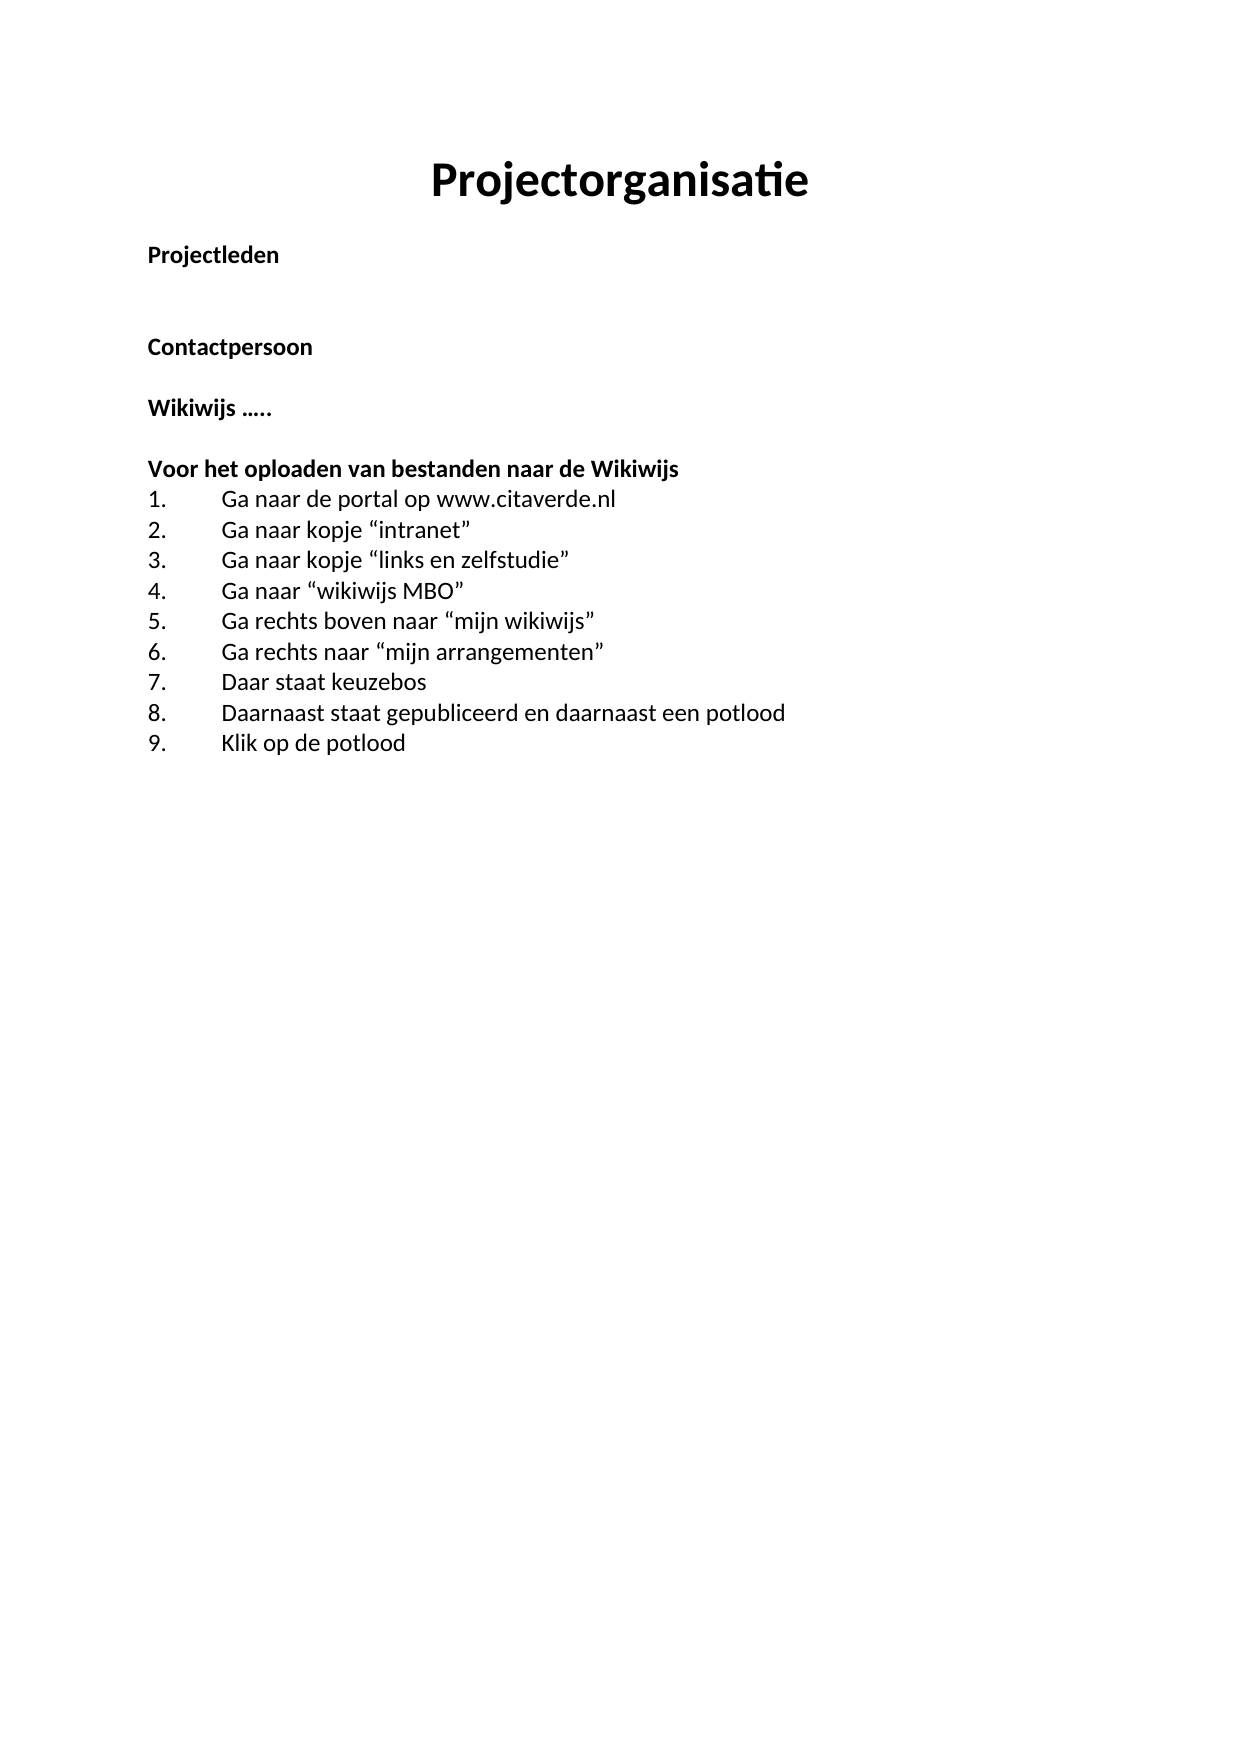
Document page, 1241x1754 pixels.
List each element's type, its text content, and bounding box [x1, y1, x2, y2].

list Daar staat keuzebos [148, 666, 1093, 697]
text Contactpersoon [148, 331, 1093, 361]
text Projectleden [148, 239, 1093, 270]
subtitle Projectorganisatie [148, 148, 1093, 209]
list Daarnaast staat gepubliceerd en daarnaast een potlood [148, 697, 1093, 727]
list Ga naar de portal op www.citaverde.nl [148, 483, 1093, 514]
list Ga naar kopje “links en zelfstudie” [148, 544, 1093, 575]
text Voor het oploaden van bestanden naar de Wikiwijs [148, 453, 1093, 483]
list Ga rechts boven naar “mijn wikiwijs” [148, 605, 1093, 636]
list Ga rechts naar “mijn arrangementen” [148, 636, 1093, 666]
list Ga naar kopje “intranet” [148, 514, 1093, 544]
list Ga naar “wikiwijs MBO” [148, 575, 1093, 605]
list Klik op de potlood [148, 727, 1093, 758]
text Wikiwijs ….. [148, 392, 1093, 422]
